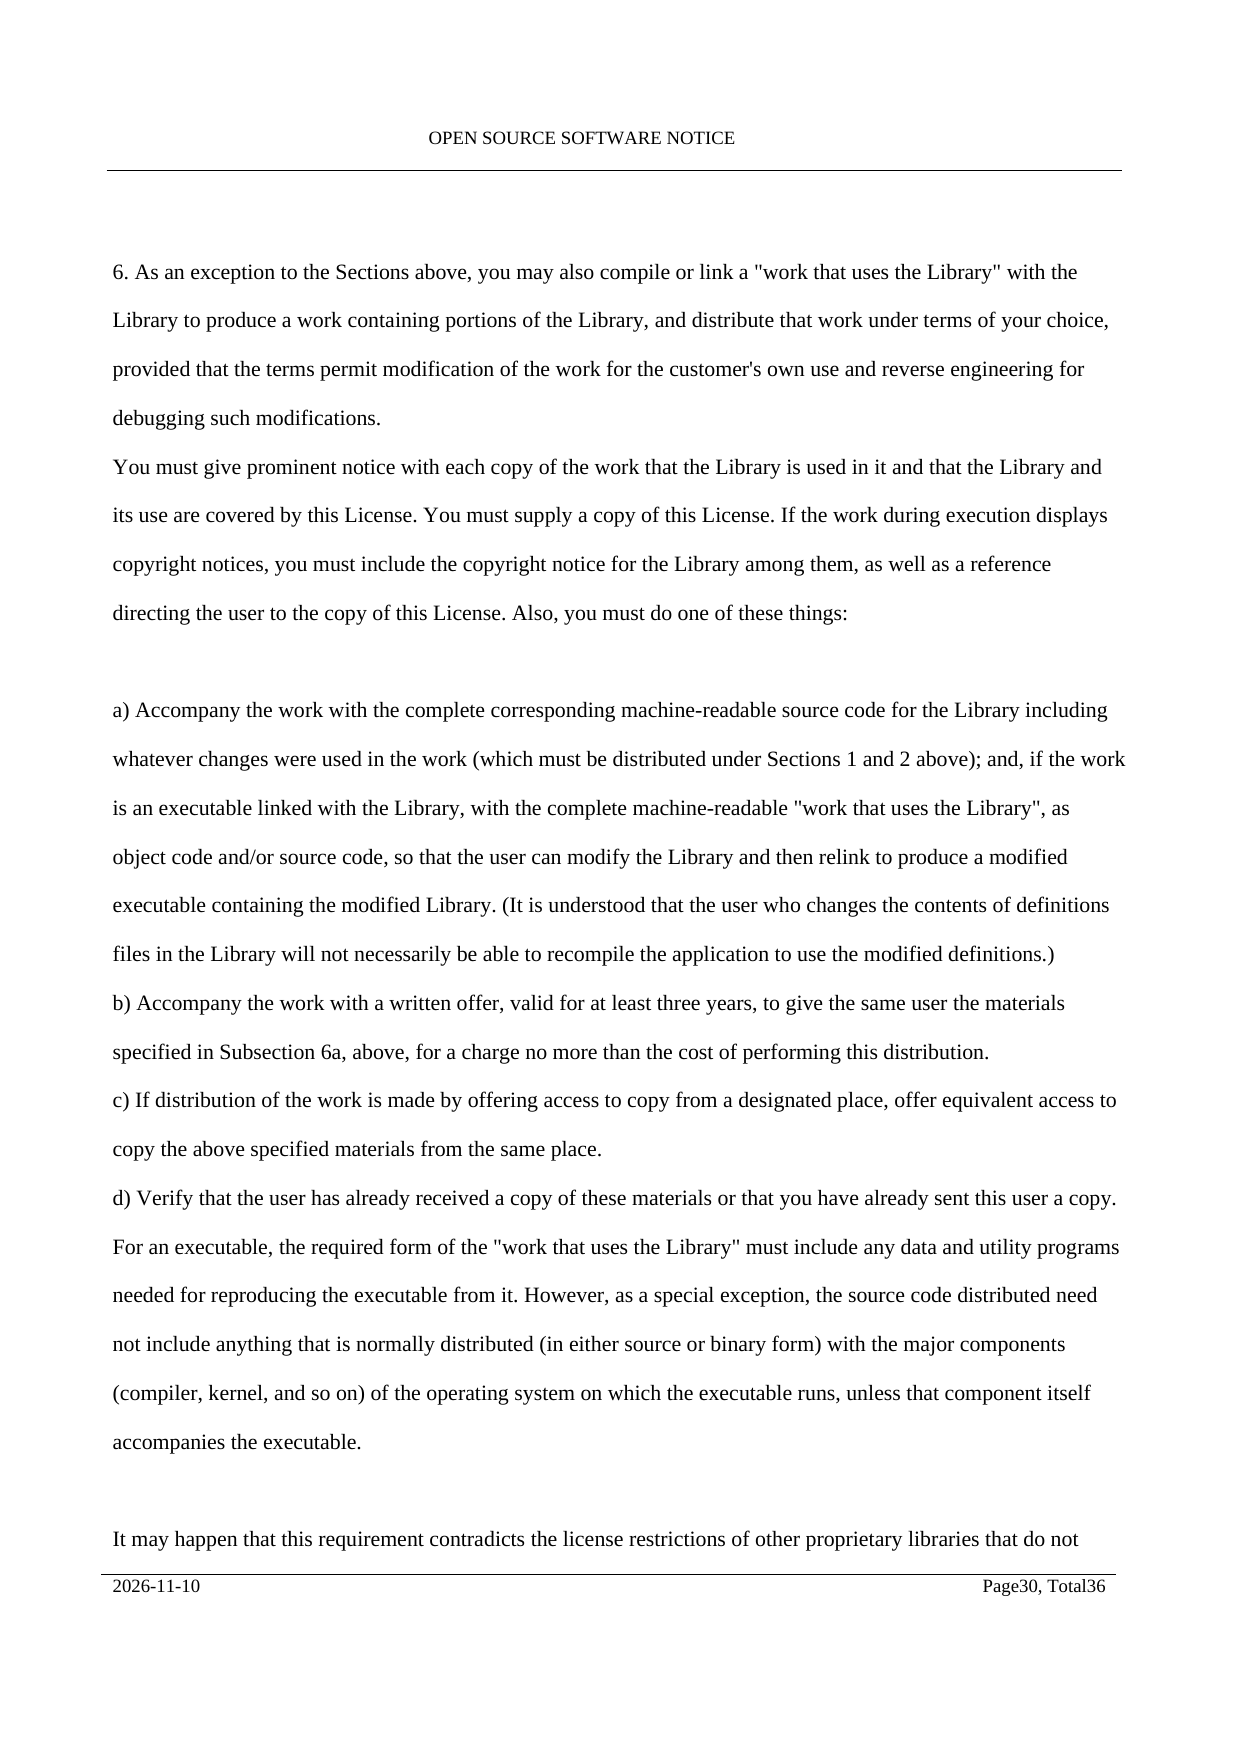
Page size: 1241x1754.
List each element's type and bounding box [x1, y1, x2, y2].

text [112, 206, 1128, 1555]
